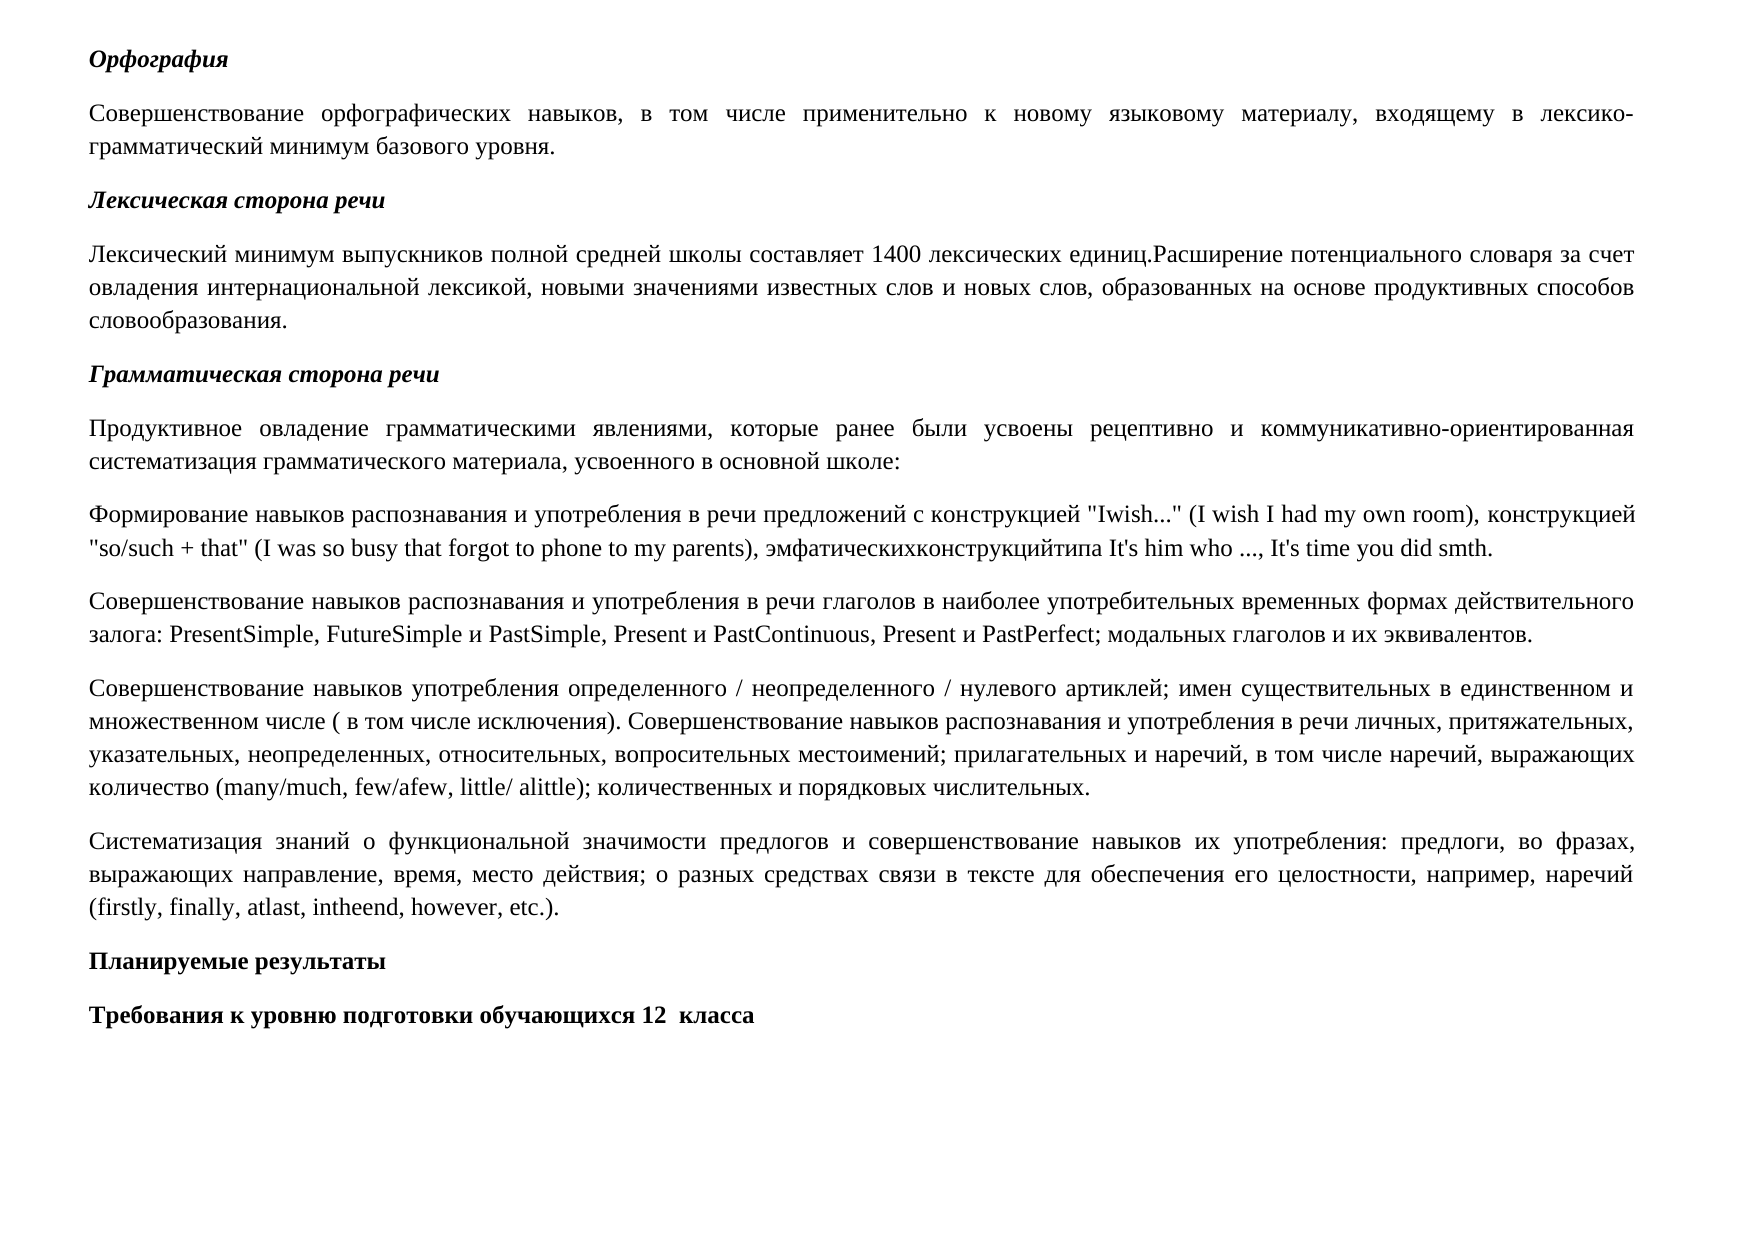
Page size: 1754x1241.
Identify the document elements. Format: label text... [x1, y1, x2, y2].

text Формирование навыков распознавания и употребления в речи предложений с конструкцией "Iwish..." (I wish I had my own room), конструкцией "so/such + that" (I was so busy that forgot to phone to my parents), эмфатическихконструкцийтипа It's him who ..., It's time you did smth. [89, 499, 1636, 561]
text Совершенствование орфографических навыков, в том числе применительно к новому языковому материалу, входящему в лексико-грамматический минимум базового уровня. [89, 98, 1636, 160]
text Совершенствование навыков употребления определенного / неопределенного / нулевого артиклей; имен существительных в единственном и множественном числе ( в том числе исключения). Совершенствование навыков распознавания и употребления в речи личных, притяжательных, указательных, неопределенных, относительных, вопросительных местоимений; прилагательных и наречий, в том числе наречий, выражающих количество (many/much, few/afew, little/ alittle); количественных и порядковых числительных. [89, 673, 1636, 801]
text Орфография [89, 44, 1636, 73]
text Планируемые результаты [89, 946, 1636, 975]
text Продуктивное овладение грамматическими явлениями, которые ранее были усвоены рецептивно и коммуникативно-ориентированная систематизация грамматического материала, усвоенного в основной школе: [89, 413, 1636, 474]
text Требования к уровню подготовки обучающихся 12 класса [89, 1000, 1636, 1029]
text Систематизация знаний о функциональной значимости предлогов и совершенствование навыков их употребления: предлоги, во фразах, выражающих направление, время, место действия; о разных средствах связи в тексте для обеспечения его целостности, например, наречий (firstly, finally, atlast, intheend, however, etc.). [89, 826, 1636, 921]
text Лексический минимум выпускников полной средней школы составляет 1400 лексических единиц.Расширение потенциального словаря за счет овладения интернациональной лексикой, новыми значениями известных слов и новых слов, образованных на основе продуктивных способов словообразования. [89, 239, 1636, 334]
text Лексическая сторона речи [89, 185, 1636, 214]
text Совершенствование навыков распознавания и употребления в речи глаголов в наиболее употребительных временных формах действительного залога: PresentSimple, FutureSimple и PastSimple, Present и PastContinuous, Present и PastPerfect; модальных глаголов и их эквивалентов. [89, 586, 1636, 648]
text Грамматическая сторона речи [89, 359, 1636, 388]
